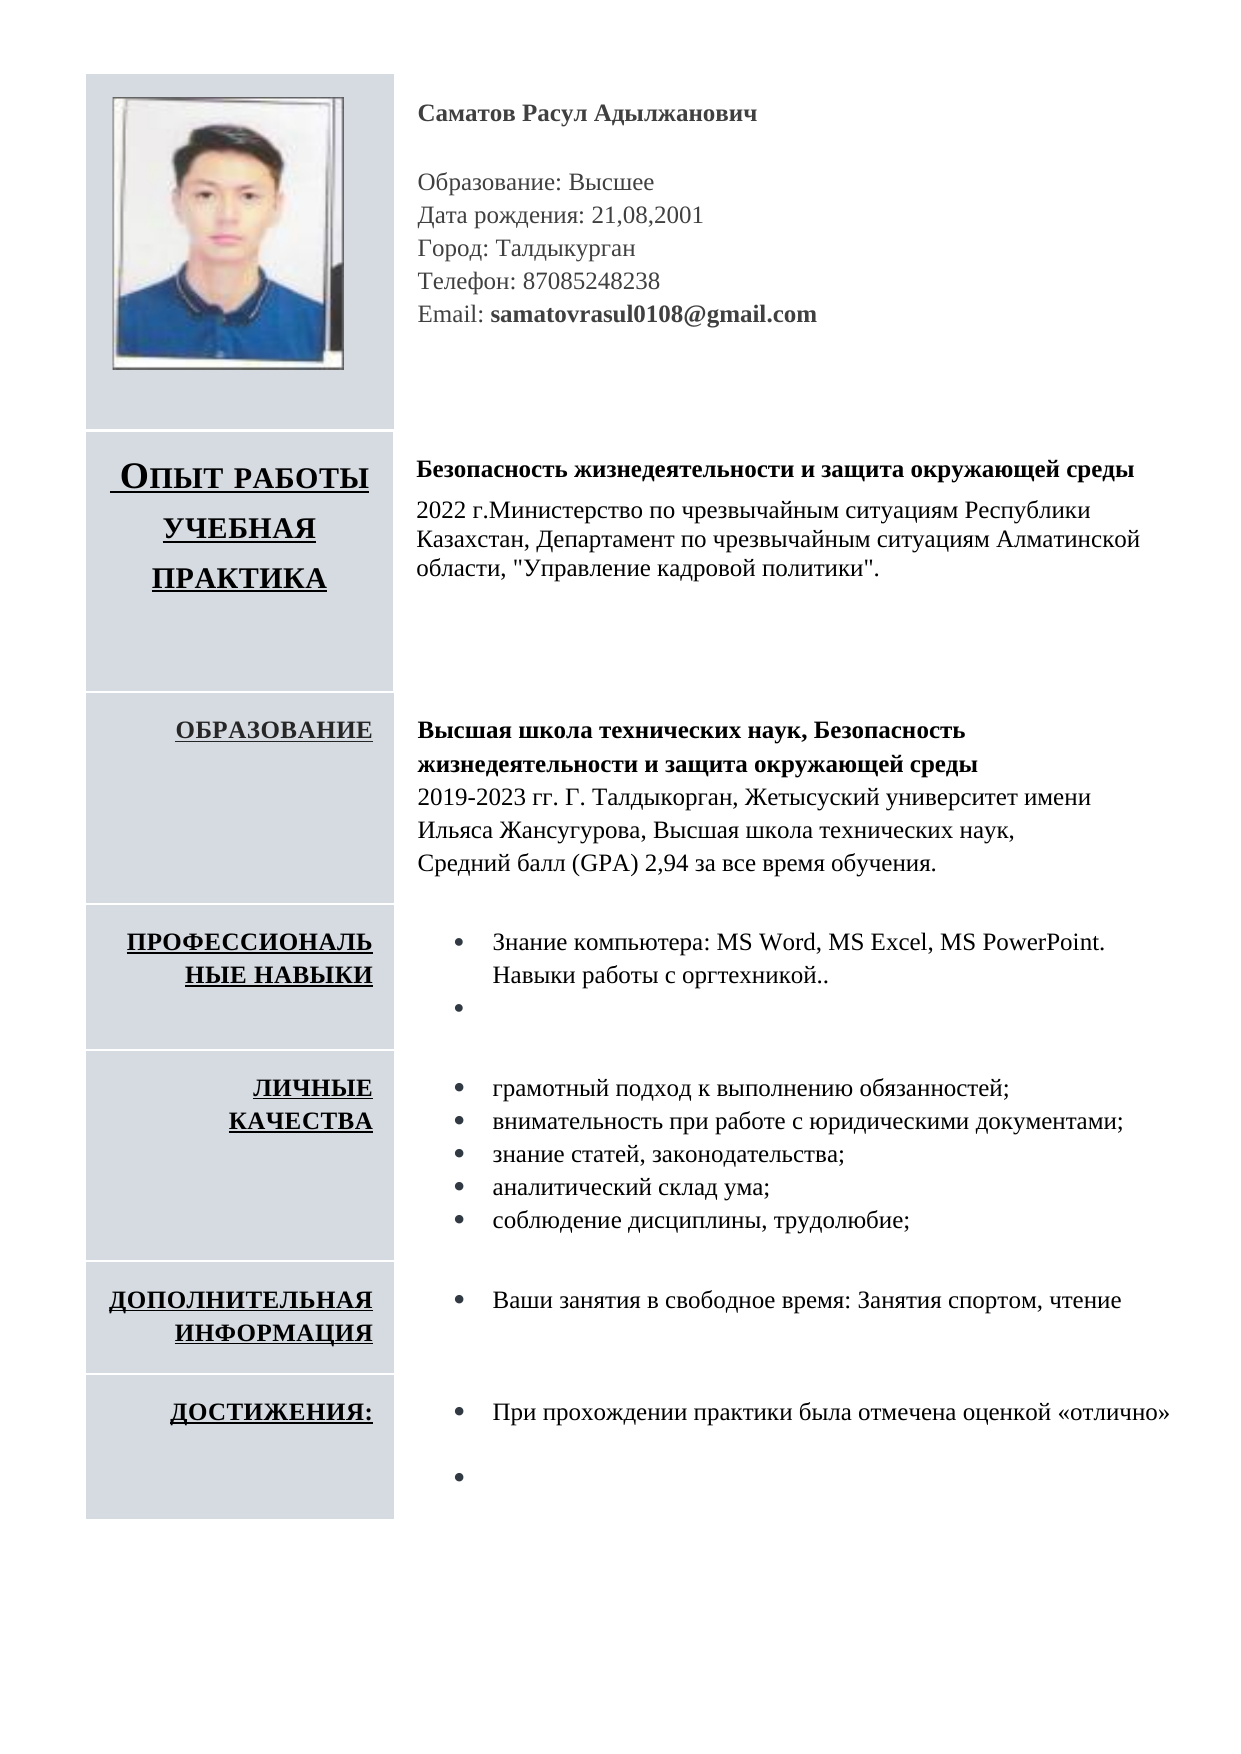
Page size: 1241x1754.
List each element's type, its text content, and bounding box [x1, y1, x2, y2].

table_cell Высшая школа технических наук, Безопасность жизнедеятельности и защита окружающей среды 2019-2023 гг. Г. Талдыкорган, Жетысуский университет имени Ильяса Жансугурова, Высшая школа технических наук, Средний балл (GPA) 2,94 за все время обучения. [396, 693, 1194, 903]
table_cell ДОПОЛНИТЕЛЬНАЯ ИНФОРМАЦИЯ [86, 1262, 394, 1373]
table_cell Опыт работы учебная практика [86, 432, 393, 691]
table_cell грамотный подход к выполнению обязанностей; внимательность при работе с юридическими документами; знание статей, законодательства; аналитический склад ума; соблюдение дисциплины, трудолюбие; [396, 1051, 1194, 1260]
table_cell Ваши занятия в свободное время: Занятия спортом, чтение [396, 1262, 1194, 1373]
table_cell ОБРАЗОВАНИЕ [86, 693, 394, 903]
table_cell ДОСТИЖЕНИЯ: [86, 1375, 394, 1519]
table_header Саматов Расул Адылжанович Образование: Высшее Дата рождения: 21,08,2001 Город: Талдыкурган Телефон: 87085248238 Email: samatovrasul0108@gmail.com [396, 76, 1194, 429]
table_cell ПРОФЕССИОНАЛЬНЫЕ НАВЫКИ [86, 905, 394, 1049]
table_cell ЛИЧНЫЕ КАЧЕСТВА [86, 1051, 394, 1260]
table_header [86, 74, 394, 429]
table_cell При прохождении практики была отмечена оценкой «отлично» [396, 1375, 1194, 1519]
table_cell Знание компьютера: MS Word, MS Excel, MS PowerPoint. Навыки работы с оргтехникой.. [396, 905, 1194, 1049]
table_cell Безопасность жизнедеятельности и защита окружающей среды 2022 г.Министерство по чрезвычайным ситуациям Республики Казахстан, Департамент по чрезвычайным ситуациям Алматинской области, "Управление кадровой политики". [395, 432, 1194, 691]
picture [112, 97, 344, 370]
